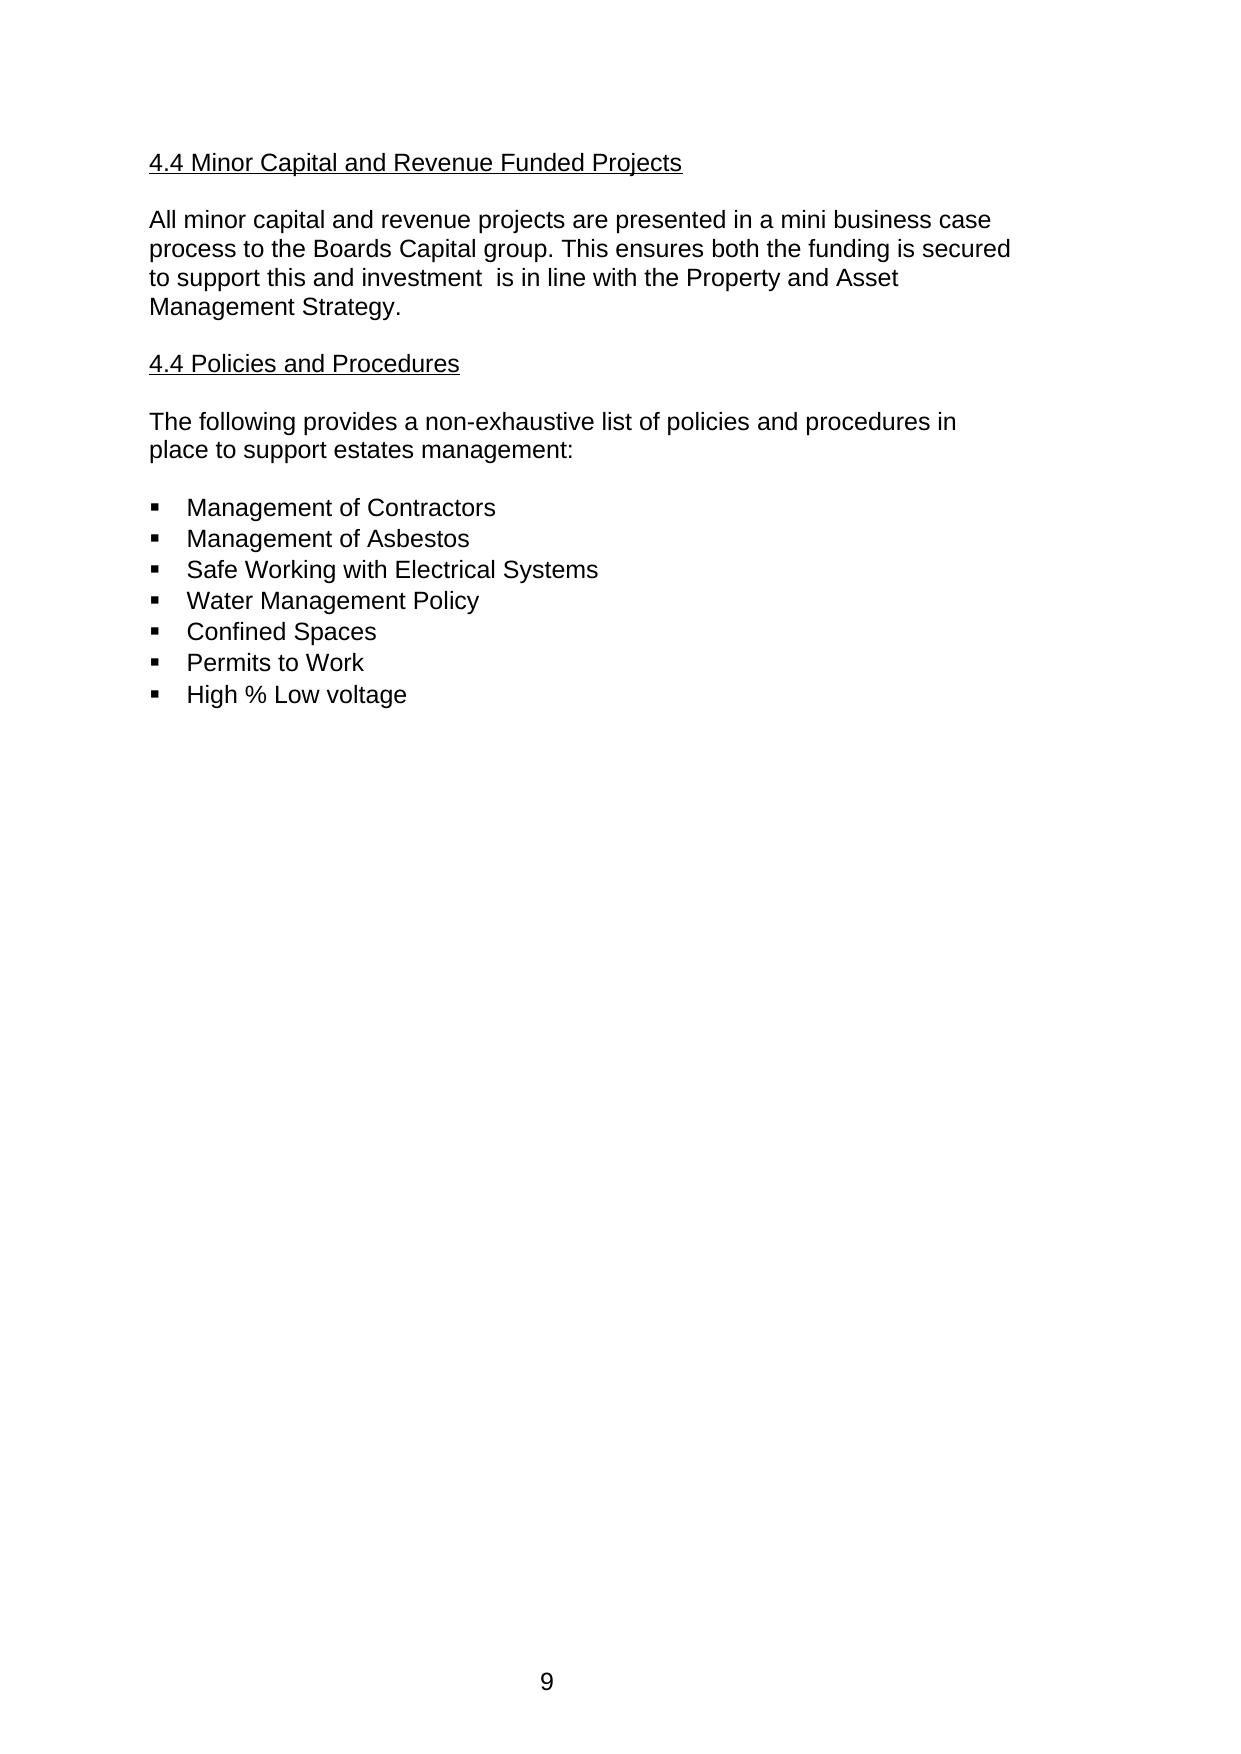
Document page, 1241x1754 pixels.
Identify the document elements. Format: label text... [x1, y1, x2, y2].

list High % Low voltage [149, 679, 1019, 708]
text 4.4 Minor Capital and Revenue Funded Projects [149, 148, 1019, 176]
list Water Management Policy [149, 586, 1019, 615]
list Management of Contractors [149, 493, 1019, 522]
text The following provides a non-exhaustive list of policies and procedures in place to support estates management: [149, 406, 1019, 464]
list Permits to Work [149, 648, 1019, 677]
list Safe Working with Electrical Systems [149, 555, 1019, 584]
list Management of Asbestos [149, 524, 1019, 553]
text All minor capital and revenue projects are presented in a mini business case process to the Boards Capital group. This ensures both the funding is secured to support this and investment is in line with the Property and Asset Management Strategy. [149, 205, 1019, 320]
list Confined Spaces [149, 617, 1019, 646]
text 4.4 Policies and Procedures [149, 349, 1019, 378]
